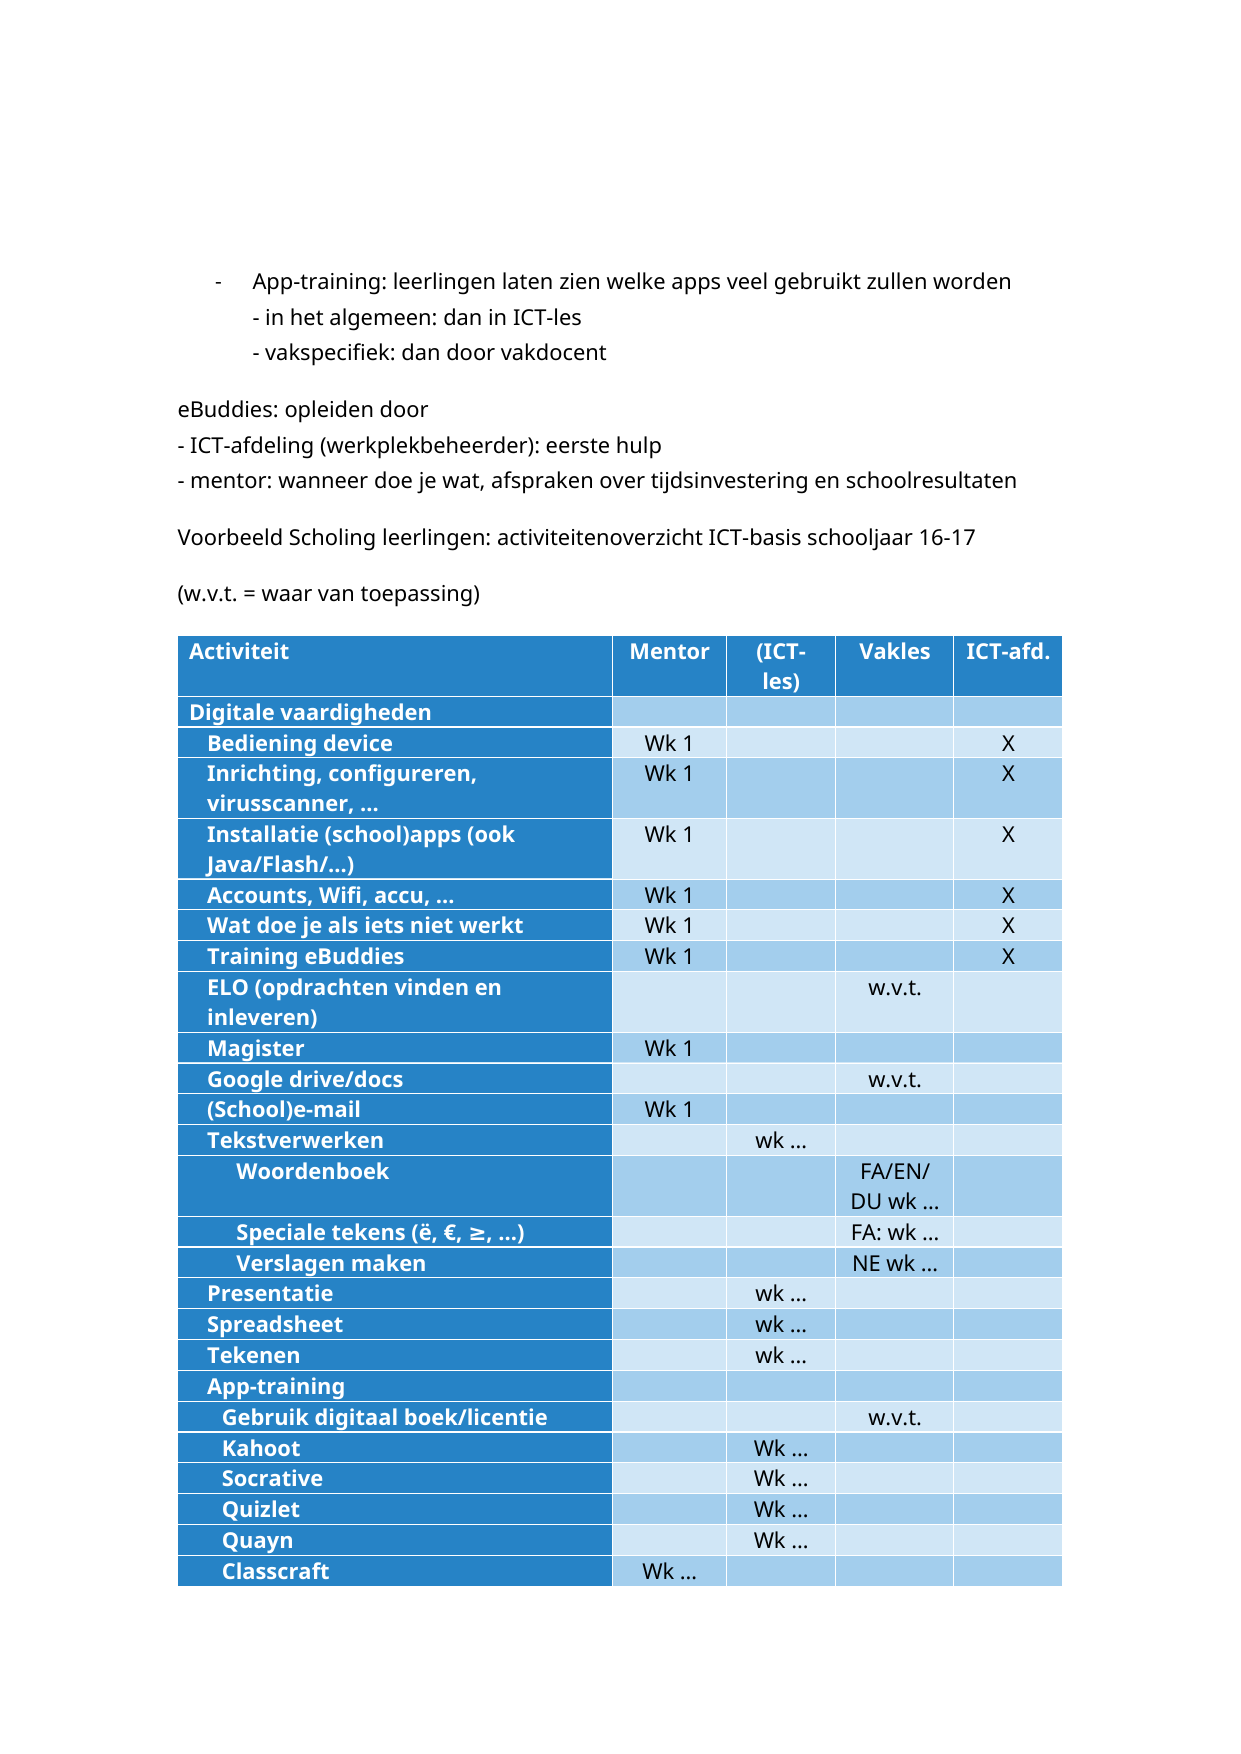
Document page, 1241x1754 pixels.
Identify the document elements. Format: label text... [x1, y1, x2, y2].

table_cell [727, 1094, 835, 1124]
table_cell (School)e-mail [178, 1094, 612, 1124]
table_cell wk … [727, 1278, 835, 1308]
table_cell [613, 1433, 726, 1462]
table_header ICT-afd. [954, 636, 1062, 696]
table_cell [727, 1033, 835, 1062]
table_cell Wk 1 [613, 880, 726, 909]
table_cell X [954, 910, 1062, 940]
table_cell [727, 1064, 835, 1093]
table_cell [727, 1556, 835, 1586]
table_cell [727, 941, 835, 971]
table_cell [836, 1463, 953, 1493]
table_cell [613, 1494, 726, 1524]
table_cell [727, 1217, 835, 1246]
table_cell [954, 1433, 1062, 1462]
table_cell [954, 1094, 1062, 1124]
table_header Vakles [836, 636, 953, 696]
table_cell w.v.t. [836, 1064, 953, 1093]
table_cell [954, 1556, 1062, 1586]
table_cell [954, 1340, 1062, 1370]
table_cell wk … [727, 1309, 835, 1339]
table_cell [613, 1463, 726, 1493]
table_cell [836, 910, 953, 940]
table_cell [954, 1494, 1062, 1524]
table_cell [727, 697, 835, 726]
table_cell X [954, 728, 1062, 757]
table_cell Wk … [613, 1556, 726, 1586]
table_cell [954, 972, 1062, 1032]
table_cell Bediening device [178, 728, 612, 757]
table_cell Wk 1 [613, 941, 726, 971]
table_cell [727, 728, 835, 757]
table_cell X [954, 758, 1062, 818]
table_header Activiteit [178, 636, 612, 696]
table_cell [613, 972, 726, 1032]
table_cell Kahoot [178, 1433, 612, 1462]
table_cell Gebruik digitaal boek/licentie [178, 1402, 612, 1431]
table_cell [727, 1156, 835, 1216]
table_cell [613, 1278, 726, 1308]
text Voorbeeld Scholing leerlingen: activiteitenoverzicht ICT-basis schooljaar 16-17 [177, 522, 1063, 552]
table_cell [613, 1156, 726, 1216]
table_cell w.v.t. [836, 1402, 953, 1431]
table_cell [954, 1525, 1062, 1555]
table_cell Wk 1 [613, 758, 726, 818]
table_cell [954, 697, 1062, 726]
table_cell [613, 1125, 726, 1155]
table_cell Woordenboek [178, 1156, 612, 1216]
table_cell [836, 1371, 953, 1401]
table_cell Quayn [178, 1525, 612, 1555]
table_cell Wk … [727, 1433, 835, 1462]
table_cell [836, 758, 953, 818]
table_cell ELO (opdrachten vinden en inleveren) [178, 972, 612, 1032]
table_cell [836, 941, 953, 971]
table_cell [836, 880, 953, 909]
table_cell Wk 1 [613, 910, 726, 940]
table_cell [836, 1556, 953, 1586]
table_header Mentor [613, 636, 726, 696]
table_cell [613, 1309, 726, 1339]
table_cell [836, 728, 953, 757]
table_cell [836, 1033, 953, 1062]
table_cell Wat doe je als iets niet werkt [178, 910, 612, 940]
table_cell [954, 1125, 1062, 1155]
table_cell Installatie (school)apps (ook Java/Flash/…) [178, 819, 612, 878]
table_cell [613, 1064, 726, 1093]
table_cell w.v.t. [836, 972, 953, 1032]
table_cell Wk 1 [613, 728, 726, 757]
table_cell [727, 1248, 835, 1277]
table_cell Inrichting, configureren, virusscanner, … [178, 758, 612, 818]
table_cell [727, 880, 835, 909]
table_cell [836, 1309, 953, 1339]
table_cell [954, 1217, 1062, 1246]
table_cell Wk … [727, 1494, 835, 1524]
table_cell App-training [178, 1371, 612, 1401]
table_cell FA/EN/DU wk … [836, 1156, 953, 1216]
table_cell Socrative [178, 1463, 612, 1493]
table_cell Verslagen maken [178, 1248, 612, 1277]
table_cell [727, 972, 835, 1032]
table_cell [613, 1340, 726, 1370]
table_cell [954, 1033, 1062, 1062]
table_cell wk … [727, 1125, 835, 1155]
table_cell Tekstverwerken [178, 1125, 612, 1155]
table_cell Magister [178, 1033, 612, 1062]
table_cell FA: wk … [836, 1217, 953, 1246]
table_cell wk … [727, 1340, 835, 1370]
table_cell [954, 1402, 1062, 1431]
table_cell [836, 1525, 953, 1555]
table_cell X [954, 819, 1062, 878]
table_cell NE wk … [836, 1248, 953, 1277]
table_cell [613, 1402, 726, 1431]
table_cell [954, 1064, 1062, 1093]
table_cell Presentatie [178, 1278, 612, 1308]
table_cell Speciale tekens (ë, €, ≥, …) [178, 1217, 612, 1246]
table_cell [954, 1248, 1062, 1277]
text (w.v.t. = waar van toepassing) [177, 578, 1063, 608]
table_cell Accounts, Wifi, accu, … [178, 880, 612, 909]
table_cell Wk … [727, 1525, 835, 1555]
table_cell [836, 1278, 953, 1308]
table_cell Wk 1 [613, 1033, 726, 1062]
table_cell Classcraft [178, 1556, 612, 1586]
table_cell Wk 1 [613, 819, 726, 878]
table_cell [954, 1463, 1062, 1493]
table_cell [836, 1433, 953, 1462]
table_cell Training eBuddies [178, 941, 612, 971]
table_cell [613, 697, 726, 726]
table_cell [836, 697, 953, 726]
table_cell Google drive/docs [178, 1064, 612, 1093]
table_cell [954, 1156, 1062, 1216]
table_cell Wk 1 [613, 1094, 726, 1124]
text eBuddies: opleiden door - ICT-afdeling (werkplekbeheerder): eerste hulp - mentor: wanneer doe je wat, afspraken over tijdsinvestering en schoolresultaten [177, 394, 1063, 495]
table_cell [836, 1125, 953, 1155]
table_cell [836, 1494, 953, 1524]
table_cell [954, 1309, 1062, 1339]
table_cell [727, 819, 835, 878]
table_cell [727, 758, 835, 818]
table_cell Tekenen [178, 1340, 612, 1370]
table_cell [613, 1248, 726, 1277]
table_cell Wk … [727, 1463, 835, 1493]
table_cell [836, 819, 953, 878]
table_cell [954, 1278, 1062, 1308]
table_cell [613, 1371, 726, 1401]
table_cell [613, 1217, 726, 1246]
table_header (ICT-les) [727, 636, 835, 696]
table_cell [727, 1371, 835, 1401]
table_cell [954, 1371, 1062, 1401]
table_cell [727, 1402, 835, 1431]
table_cell [613, 1525, 726, 1555]
table_cell Spreadsheet [178, 1309, 612, 1339]
table_cell Digitale vaardigheden [178, 697, 612, 726]
table_cell [836, 1340, 953, 1370]
table_cell X [954, 941, 1062, 971]
table_cell Quizlet [178, 1494, 612, 1524]
table_cell X [954, 880, 1062, 909]
table_cell [836, 1094, 953, 1124]
list App-training: leerlingen laten zien welke apps veel gebruikt zullen worden - in het algemeen: dan in ICT-les - vakspecifiek: dan door vakdocent [215, 266, 1063, 367]
table_cell [727, 910, 835, 940]
